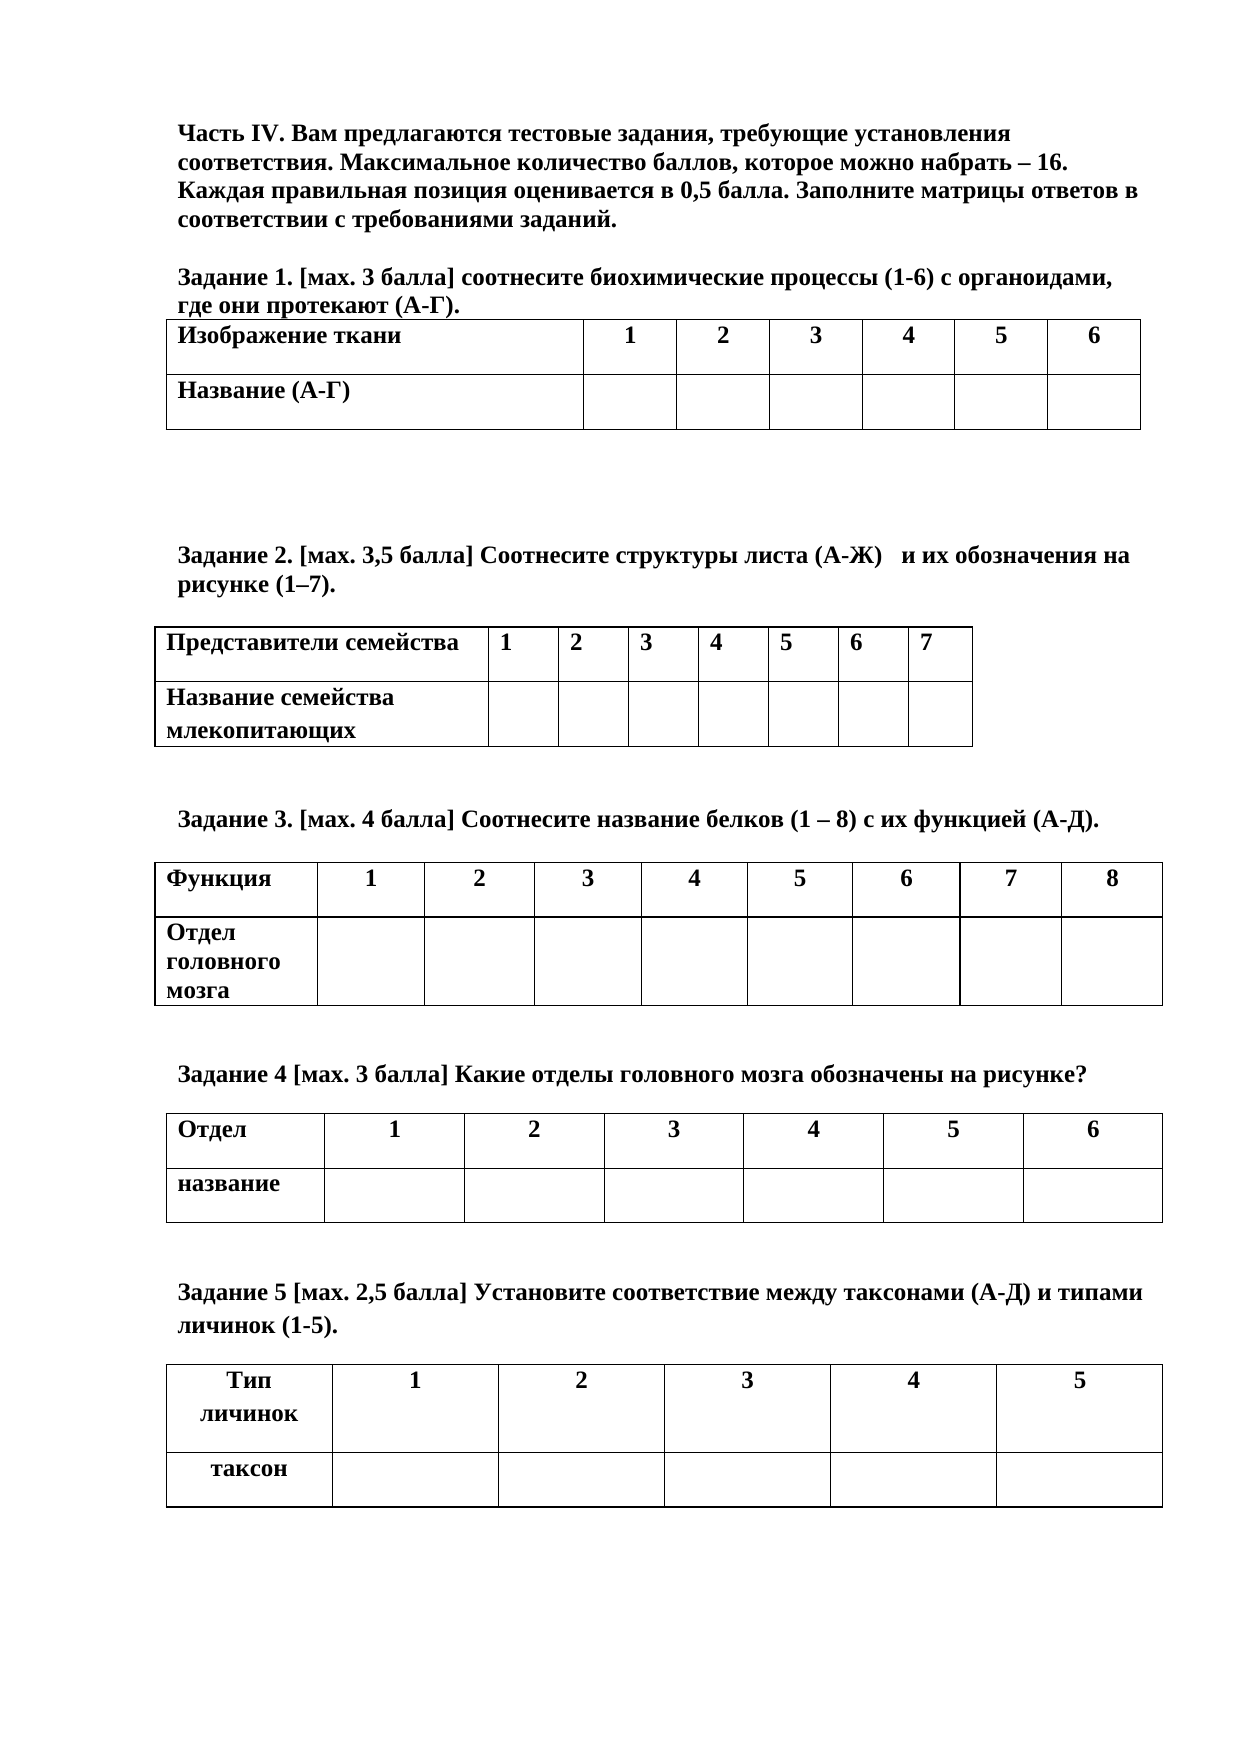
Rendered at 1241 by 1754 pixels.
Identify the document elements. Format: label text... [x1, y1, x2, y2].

table_header 3 [605, 1114, 743, 1167]
table_header 2 [499, 1365, 664, 1452]
table_cell [770, 375, 862, 429]
table_cell [333, 1453, 498, 1506]
text соответствия. Максимальное количество баллов, которое можно набрать – 16. Каждая правильная позиция оценивается в 0,5 балла. Заполните матрицы ответов в соответствии с требованиями заданий. [177, 147, 1152, 233]
table_cell [559, 682, 628, 746]
table_header 8 [1062, 863, 1162, 916]
table_cell [1048, 375, 1140, 429]
table_header Тип личинок [167, 1365, 332, 1452]
table_cell [499, 1453, 664, 1506]
table_header 1 [318, 863, 424, 916]
table_cell [325, 1169, 464, 1222]
table_header 2 [465, 1114, 604, 1167]
table_cell [699, 682, 768, 746]
table_cell [769, 682, 838, 746]
table_header 1 [584, 320, 676, 374]
table_cell [425, 918, 534, 1005]
table_header 4 [863, 320, 954, 374]
table_cell [642, 918, 747, 1005]
table_header 7 [961, 863, 1061, 916]
table_header Отдел [167, 1114, 324, 1167]
table_header 1 [333, 1365, 498, 1452]
table_cell [839, 682, 908, 746]
table_cell [748, 918, 852, 1005]
table_header 3 [770, 320, 862, 374]
table_header 5 [769, 628, 838, 681]
table_header Изображение ткани [167, 320, 583, 374]
table_header 5 [955, 320, 1047, 374]
table_cell Название семейства млекопитающих [156, 682, 488, 746]
table_cell название [167, 1169, 324, 1222]
table_header 4 [744, 1114, 883, 1167]
table_cell [997, 1453, 1162, 1506]
table_cell [489, 682, 558, 746]
table_cell [884, 1169, 1023, 1222]
table_header 3 [629, 628, 698, 681]
table_cell Отдел головного мозга [156, 918, 317, 1005]
table_cell [1062, 918, 1162, 1005]
table_cell [744, 1169, 883, 1222]
text Часть IV. Вам предлагаются тестовые задания, требующие установления [177, 118, 1152, 147]
table_header Представители семейства [156, 628, 488, 681]
table_header 2 [425, 863, 534, 916]
table_cell [584, 375, 676, 429]
table_cell [535, 918, 641, 1005]
table_header 4 [699, 628, 768, 681]
table_header 3 [665, 1365, 830, 1452]
table_header 3 [535, 863, 641, 916]
table_header 2 [559, 628, 628, 681]
table_header 5 [748, 863, 852, 916]
table_cell [863, 375, 954, 429]
table_header 6 [1024, 1114, 1162, 1167]
table_cell [629, 682, 698, 746]
table_header 6 [853, 863, 959, 916]
table_header 7 [909, 628, 972, 681]
table_header 4 [831, 1365, 996, 1452]
table_header 5 [997, 1365, 1162, 1452]
table_header 4 [642, 863, 747, 916]
table_header 1 [325, 1114, 464, 1167]
table_cell таксон [167, 1453, 332, 1506]
table_header 6 [1048, 320, 1140, 374]
table_cell [465, 1169, 604, 1222]
table_cell [1024, 1169, 1162, 1222]
text Задание 5 [мах. 2,5 балла] Установите соответствие между таксонами (А-Д) и типами личинок (1-5). [177, 1277, 1152, 1339]
table_cell [677, 375, 769, 429]
table_cell [318, 918, 424, 1005]
table_cell [909, 682, 972, 746]
table_cell [831, 1453, 996, 1506]
text Задание 3. [мах. 4 балла] Соотнесите название белков (1 – 8) с их функцией (А-Д). [177, 804, 1152, 833]
table_cell Название (А-Г) [167, 375, 583, 429]
table_cell [853, 918, 959, 1005]
table_header 1 [489, 628, 558, 681]
text Задание 1. [мах. 3 балла] соотнесите биохимические процессы (1-6) с органоидами, где они протекают (А-Г). [177, 262, 1152, 319]
table_header 5 [884, 1114, 1023, 1167]
text Задание 2. [мах. 3,5 балла] Соотнесите структуры листа (А-Ж) и их обозначения на рисунке (1–7). [177, 540, 1152, 598]
table_cell [665, 1453, 830, 1506]
table_cell [955, 375, 1047, 429]
text Задание 4 [мах. 3 балла] Какие отделы головного мозга обозначены на рисунке? [177, 1059, 1152, 1088]
table_header Функция [156, 863, 317, 916]
table_cell [961, 918, 1061, 1005]
table_header 2 [677, 320, 769, 374]
table_cell [605, 1169, 743, 1222]
table_header 6 [839, 628, 908, 681]
